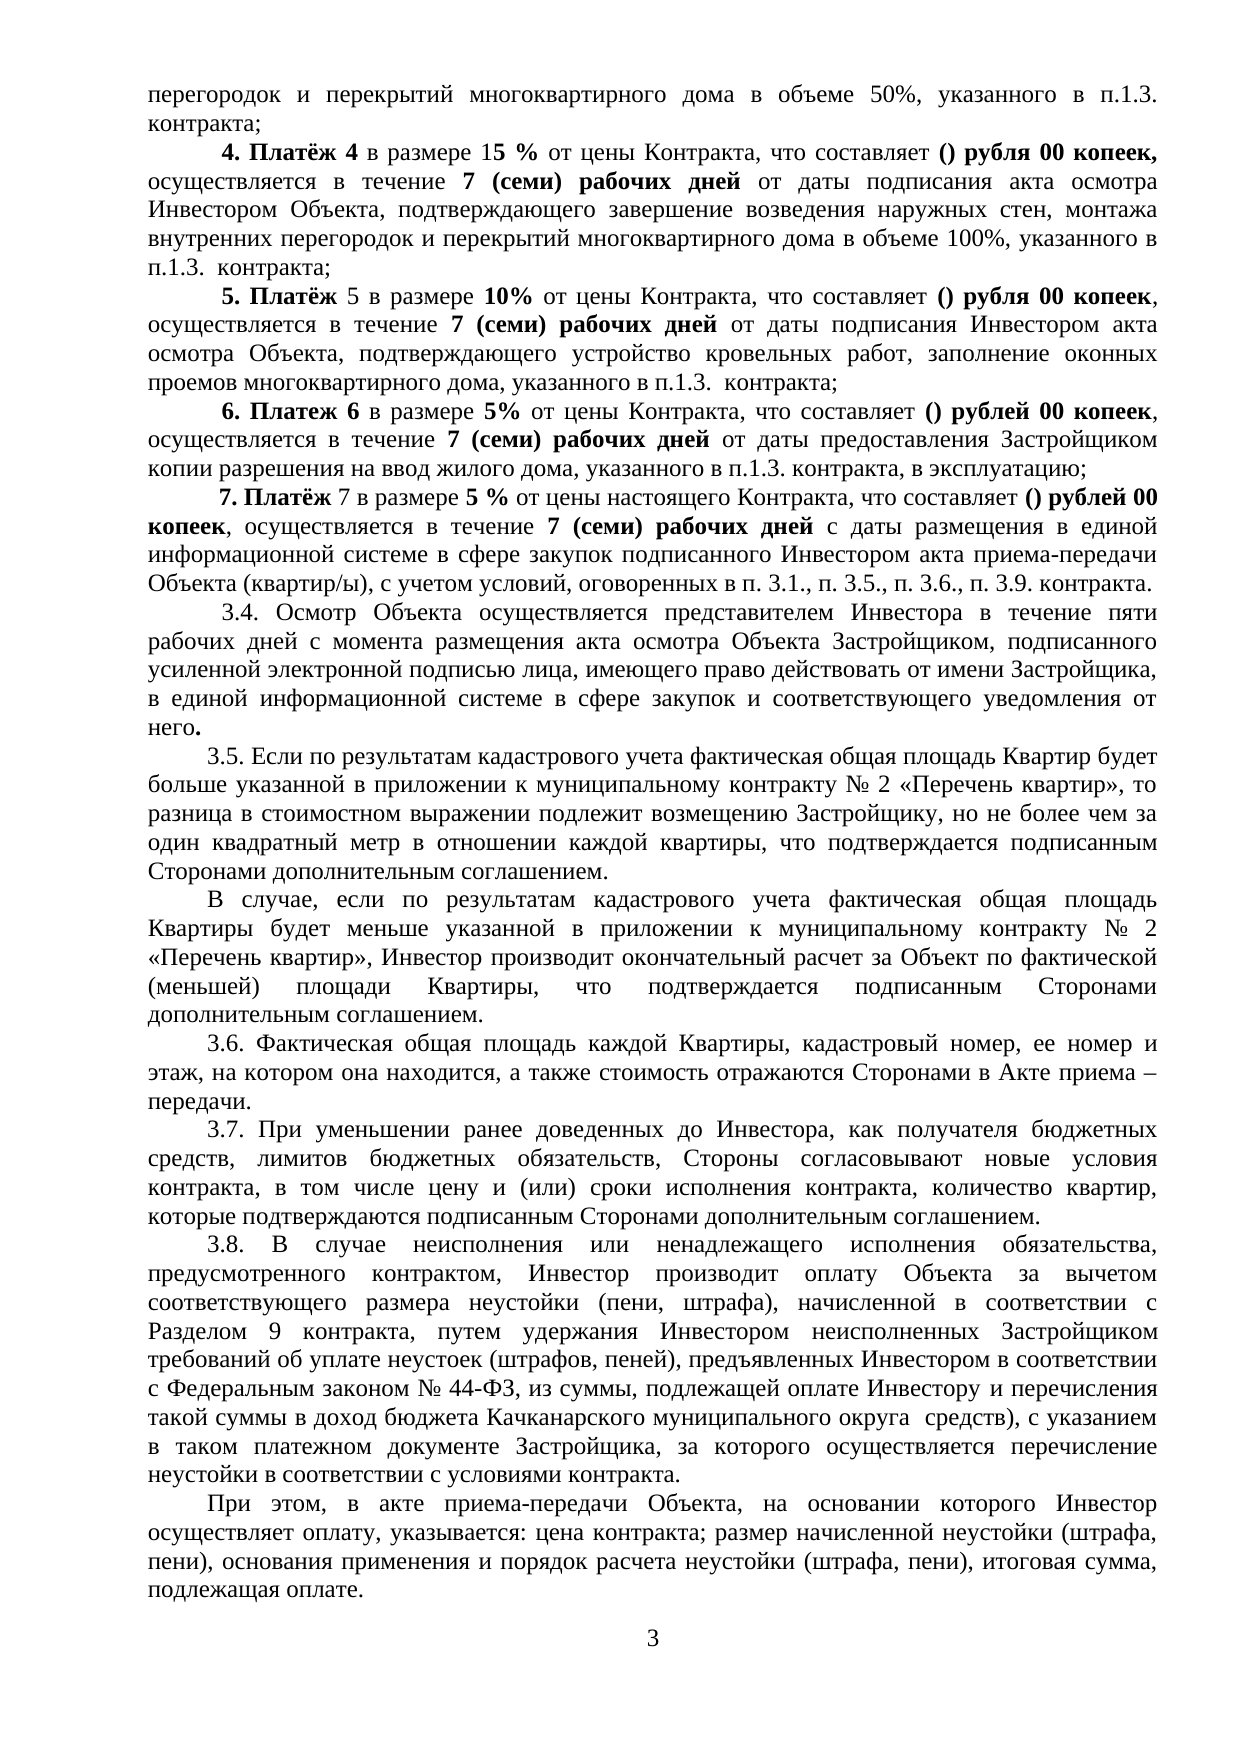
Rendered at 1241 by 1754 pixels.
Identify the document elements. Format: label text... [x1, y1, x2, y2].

list 5. Платёж 5 в размере 10% от цены Контракта, что составляет () рубля 00 копеек, осуществляется в течение 7 (семи) рабочих дней от даты подписания Инвестором акта осмотра Объекта, подтверждающего устройство кровельных работ, заполнение оконных проемов многоквартирного дома, указанного в п.1.3. контракта; [148, 281, 1158, 396]
text 3.6. Фактическая общая площадь каждой Квартиры, кадастровый номер, ее номер и этаж, на котором она находится, а также стоимость отражаются Сторонами в Акте приема – передачи. [148, 1028, 1158, 1114]
list 7. Платёж 7 в размере 5 % от цены настоящего Контракта, что составляет () рублей 00 копеек, осуществляется в течение 7 (семи) рабочих дней с даты размещения в единой информационной системе в сфере закупок подписанного Инвестором акта приема-передачи Объекта (квартир/ы), с учетом условий, оговоренных в п. 3.1., п. 3.5., п. 3.6., п. 3.9. контракта. [148, 482, 1158, 597]
text При этом, в акте приема-передачи Объекта, на основании которого Инвестор осуществляет оплату, указывается: цена контракта; размер начисленной неустойки (штрафа, пени), основания применения и порядок расчета неустойки (штрафа, пени), итоговая сумма, подлежащая оплате. [148, 1488, 1158, 1603]
text 3.5. Если по результатам кадастрового учета фактическая общая площадь Квартир будет больше указанной в приложении к муниципальному контракту № 2 «Перечень квартир», то разница в стоимостном выражении подлежит возмещению Застройщику, но не более чем за один квадратный метр в отношении каждой квартиры, что подтверждается подписанным Сторонами дополнительным соглашением. [148, 741, 1158, 884]
list 6. Платеж 6 в размере 5% от цены Контракта, что составляет () рублей 00 копеек, осуществляется в течение 7 (семи) рабочих дней от даты предоставления Застройщиком копии разрешения на ввод жилого дома, указанного в п.1.3. контракта, в эксплуатацию; [148, 396, 1158, 482]
text В случае, если по результатам кадастрового учета фактическая общая площадь Квартиры будет меньше указанной в приложении к муниципальному контракту № 2 «Перечень квартир», Инвестор производит окончательный расчет за Объект по фактической (меньшей) площади Квартиры, что подтверждается подписанным Сторонами дополнительным соглашением. [148, 884, 1158, 1028]
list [148, 79, 1158, 137]
text 3.7. При уменьшении ранее доведенных до Инвестора, как получателя бюджетных средств, лимитов бюджетных обязательств, Стороны согласовывают новые условия контракта, в том числе цену и (или) сроки исполнения контракта, количество квартир, которые подтверждаются подписанным Сторонами дополнительным соглашением. [148, 1114, 1158, 1229]
list 4. Платёж 4 в размере 15 % от цены Контракта, что составляет () рубля 00 копеек, осуществляется в течение 7 (семи) рабочих дней от даты подписания акта осмотра Инвестором Объекта, подтверждающего завершение возведения наружных стен, монтажа внутренних перегородок и перекрытий многоквартирного дома в объеме 100%, указанного в п.1.3. контракта; [148, 137, 1158, 281]
list 3.4. Осмотр Объекта осуществляется представителем Инвестора в течение пяти рабочих дней с момента размещения акта осмотра Объекта Застройщиком, подписанного усиленной электронной подписью лица, имеющего право действовать от имени Застройщика, в единой информационной системе в сфере закупок и соответствующего уведомления от него. [148, 597, 1158, 741]
text 3.8. В случае неисполнения или ненадлежащего исполнения обязательства, предусмотренного контрактом, Инвестор производит оплату Объекта за вычетом соответствующего размера неустойки (пени, штрафа), начисленной в соответствии с Разделом 9 контракта, путем удержания Инвестором неисполненных Застройщиком требований об уплате неустоек (штрафов, пеней), предъявленных Инвестором в соответствии с Федеральным законом № 44-ФЗ, из суммы, подлежащей оплате Инвестору и перечисления такой суммы в доход бюджета Качканарского муниципального округа средств), с указанием в таком платежном документе Застройщика, за которого осуществляется перечисление неустойки в соответствии с условиями контракта. [148, 1229, 1158, 1488]
